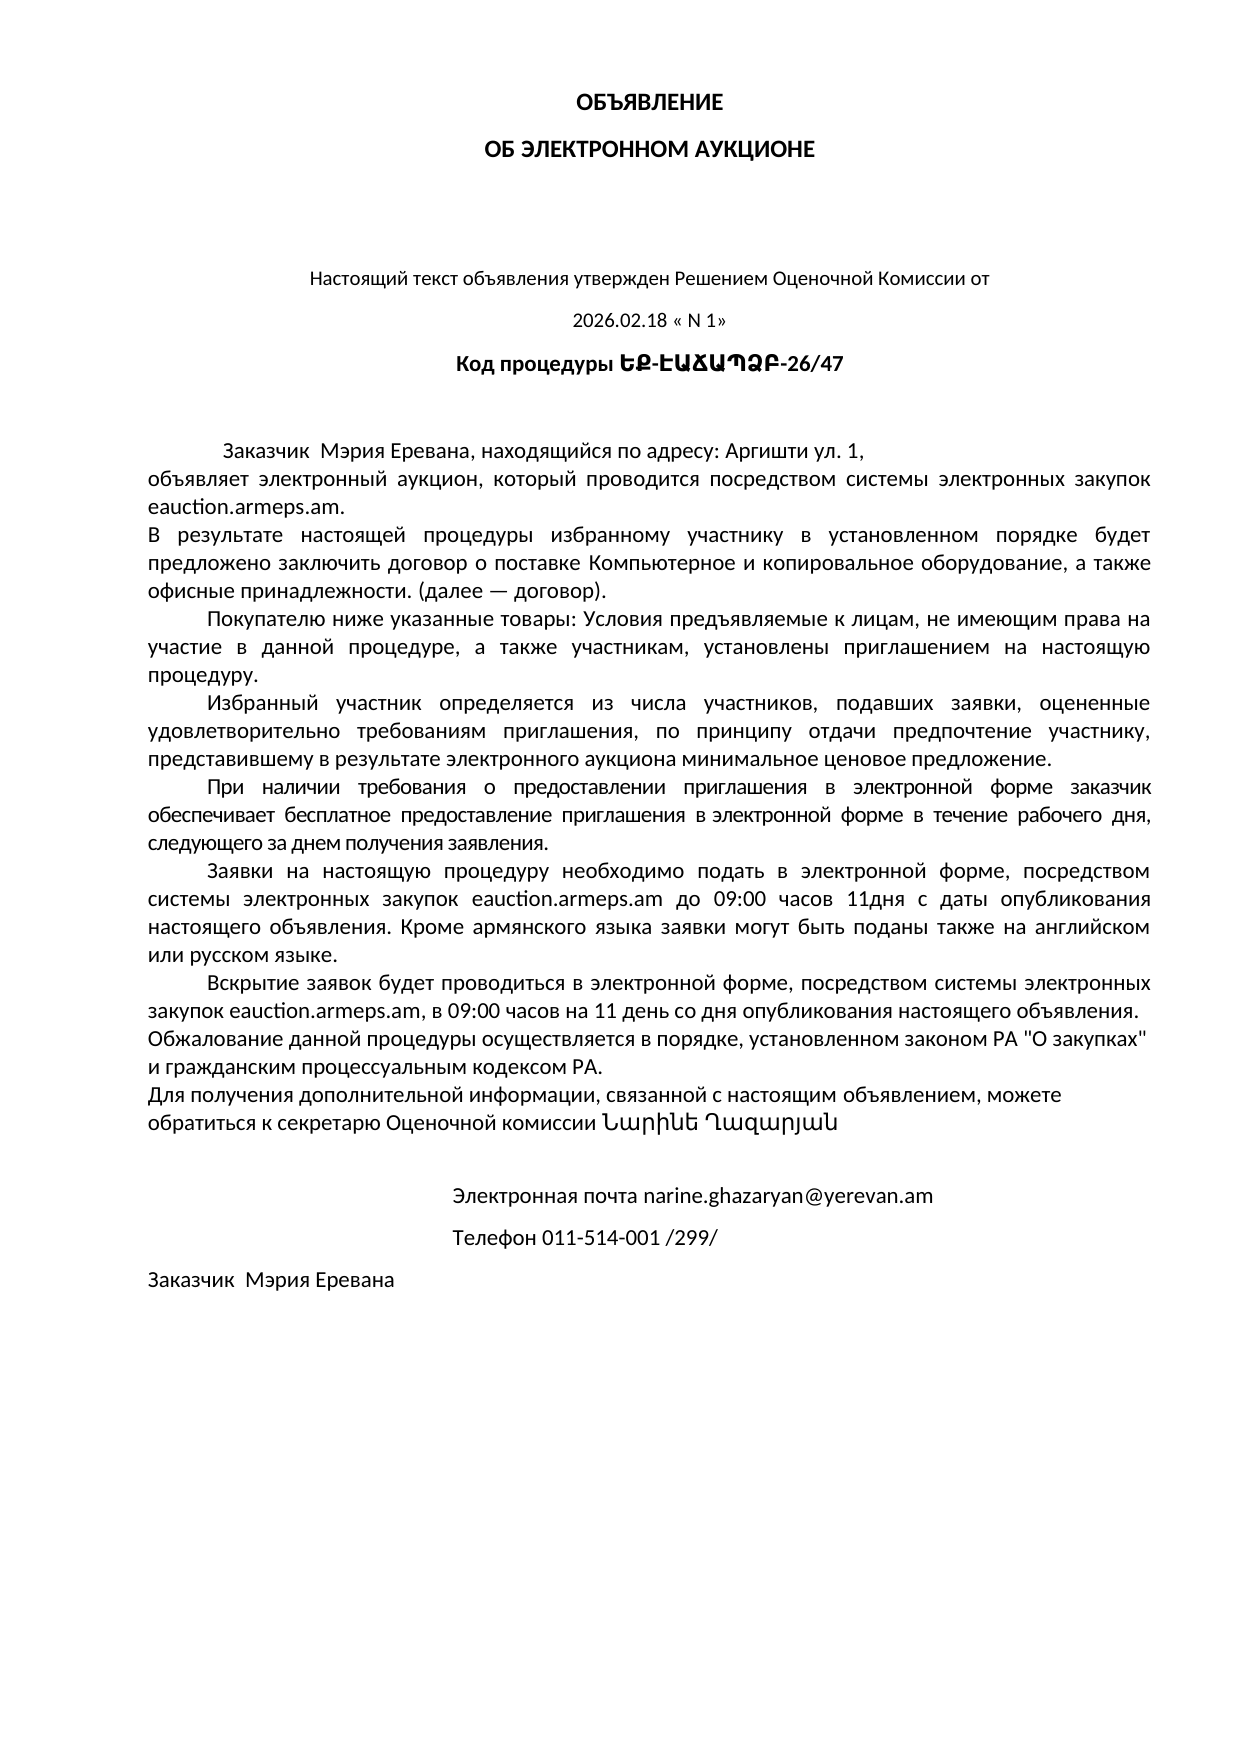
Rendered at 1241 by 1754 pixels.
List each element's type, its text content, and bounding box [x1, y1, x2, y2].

text Электронная почта narine.ghazaryan@yerevan.am [148, 1181, 1152, 1209]
text Код процедуры ԵՔ-ԷԱՃԱՊՁԲ-26/47 [148, 349, 1152, 377]
text Телефон 011-514-001 /299/ [148, 1223, 1152, 1251]
text объявляет электронный аукцион, который проводится посредством системы электронных закупок eauction.armeps.am. [148, 464, 1152, 520]
text Заказчик Мэрия Еревана, находящийся по адресу: Аргишти ул. 1, [148, 436, 1152, 464]
text 2026.02.18 « N 1» [148, 307, 1152, 332]
text Настоящий текст объявления утвержден Решением Оценочной Комиссии от [148, 265, 1152, 290]
text ОБЪЯВЛЕНИЕ [148, 86, 1152, 117]
text Покупателю ниже указанные товары: Условия предъявляемые к лицам, не имеющим права на участие в данной процедуре, а также участникам, установлены приглашением на настоящую процедуру. [148, 604, 1152, 688]
text Для получения дополнительной информации, связанной с настоящим объявлением, можете обратиться к секретарю Оценочной комиссии Նարինե Ղազարյան [148, 1080, 1152, 1136]
text Избранный участник определяется из числа участников, подавших заявки, оцененные удовлетворительно требованиям приглашения, по принципу отдачи предпочтение участнику, представившему в результате электронного аукциона минимальное ценовое предложение. [148, 688, 1152, 772]
text Заказчик Мэрия Еревана [148, 1265, 1152, 1293]
text Вскрытие заявок будет проводиться в электронной форме, посредством системы электронных закупок eauction.armeps.am, в 09:00 часов на 11 день со дня опубликования настоящего объявления. [148, 968, 1152, 1024]
text Обжалование данной процедуры осуществляется в порядке, установленном законом РА "О закупках" и гражданским процессуальным кодексом РА. [148, 1024, 1152, 1080]
text В результате настоящей процедуры избранному участнику в установленном порядке будет предложено заключить договор о поставке Компьютерное и копировальное оборудование, а также офисные принадлежности. (далее — договор). [148, 520, 1152, 604]
text ОБ ЭЛЕКТРОННОМ АУКЦИОНЕ [148, 134, 1152, 164]
text Заявки на настоящую процедуру необходимо подать в электронной форме, посредством системы электронных закупок eauction.armeps.am до 09:00 часов 11дня с даты опубликования настоящего объявления. Кроме армянского языка заявки могут быть поданы также на английском или русском языке. [148, 856, 1152, 968]
text При наличии требования о предоставлении приглашения в электронной форме заказчик обеспечивает бесплатное предоставление приглашения в электронной форме в течение рабочего дня, следующего за днем получения заявления. [148, 772, 1152, 856]
